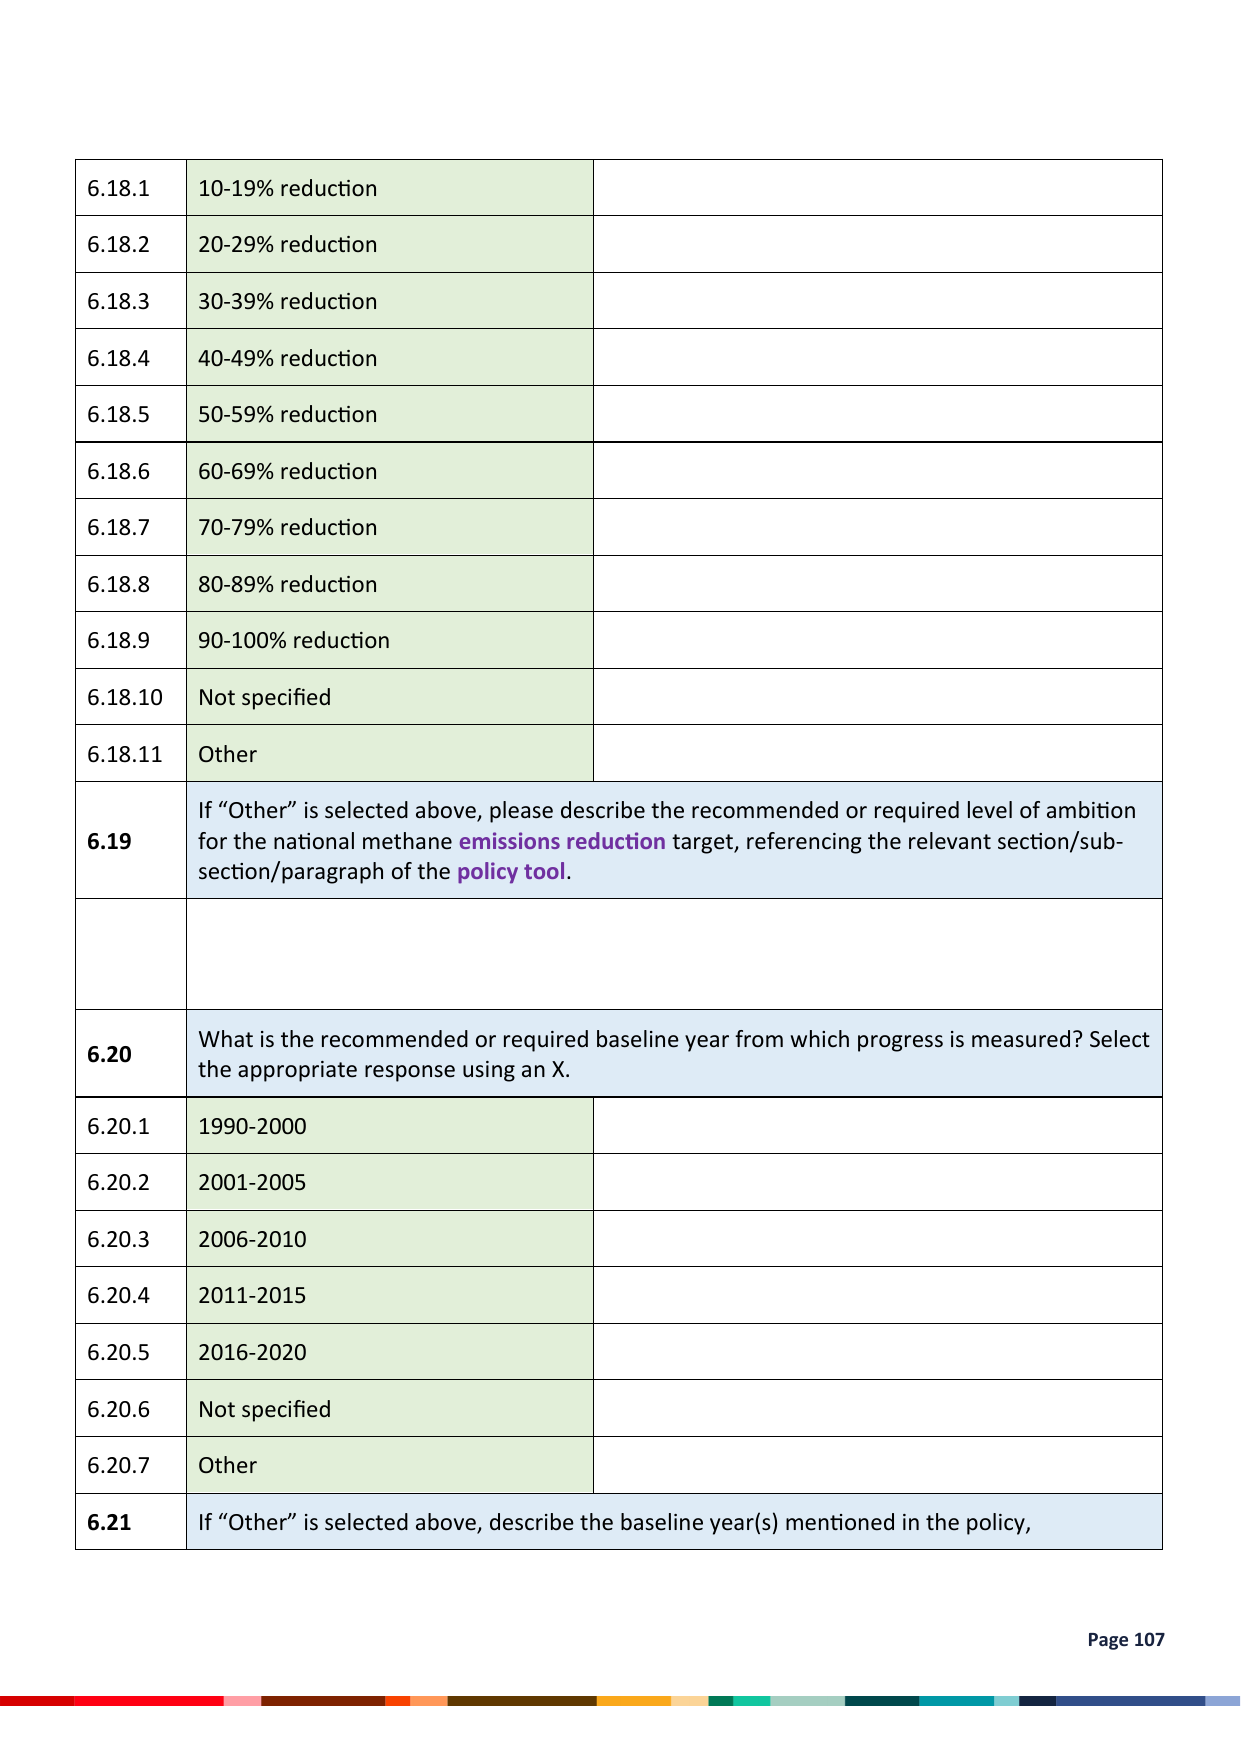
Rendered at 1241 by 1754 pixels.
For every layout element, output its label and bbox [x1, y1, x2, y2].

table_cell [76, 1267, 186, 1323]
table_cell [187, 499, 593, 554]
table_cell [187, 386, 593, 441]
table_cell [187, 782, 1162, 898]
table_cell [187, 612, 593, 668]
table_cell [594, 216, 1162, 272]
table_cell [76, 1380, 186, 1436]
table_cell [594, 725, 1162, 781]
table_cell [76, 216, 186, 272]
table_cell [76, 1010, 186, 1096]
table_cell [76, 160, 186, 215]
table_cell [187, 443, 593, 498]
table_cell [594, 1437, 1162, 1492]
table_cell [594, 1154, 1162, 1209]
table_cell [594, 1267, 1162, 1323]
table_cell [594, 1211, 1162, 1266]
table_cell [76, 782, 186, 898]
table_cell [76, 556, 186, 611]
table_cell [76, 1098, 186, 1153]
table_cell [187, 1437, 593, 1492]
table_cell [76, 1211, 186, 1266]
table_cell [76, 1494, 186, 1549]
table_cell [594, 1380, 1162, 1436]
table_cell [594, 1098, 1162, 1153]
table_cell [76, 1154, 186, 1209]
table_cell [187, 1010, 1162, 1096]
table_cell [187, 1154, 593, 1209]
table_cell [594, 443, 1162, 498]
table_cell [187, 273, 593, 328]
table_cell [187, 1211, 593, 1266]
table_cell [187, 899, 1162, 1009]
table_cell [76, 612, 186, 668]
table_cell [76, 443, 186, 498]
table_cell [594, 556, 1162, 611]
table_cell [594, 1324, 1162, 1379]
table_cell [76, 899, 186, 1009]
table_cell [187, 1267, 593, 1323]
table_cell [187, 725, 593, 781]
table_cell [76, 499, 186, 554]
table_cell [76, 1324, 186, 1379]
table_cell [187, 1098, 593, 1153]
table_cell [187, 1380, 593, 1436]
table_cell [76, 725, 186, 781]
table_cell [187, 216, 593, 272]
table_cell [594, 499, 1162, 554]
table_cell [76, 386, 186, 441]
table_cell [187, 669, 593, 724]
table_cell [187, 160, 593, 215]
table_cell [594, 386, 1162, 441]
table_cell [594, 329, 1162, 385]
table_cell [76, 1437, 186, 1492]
picture [0, 1696, 1241, 1706]
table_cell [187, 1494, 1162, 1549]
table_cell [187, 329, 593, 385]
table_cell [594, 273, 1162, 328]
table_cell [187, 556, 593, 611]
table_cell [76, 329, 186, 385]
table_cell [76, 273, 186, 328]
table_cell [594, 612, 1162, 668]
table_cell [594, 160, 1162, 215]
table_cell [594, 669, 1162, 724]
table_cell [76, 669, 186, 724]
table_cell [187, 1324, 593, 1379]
